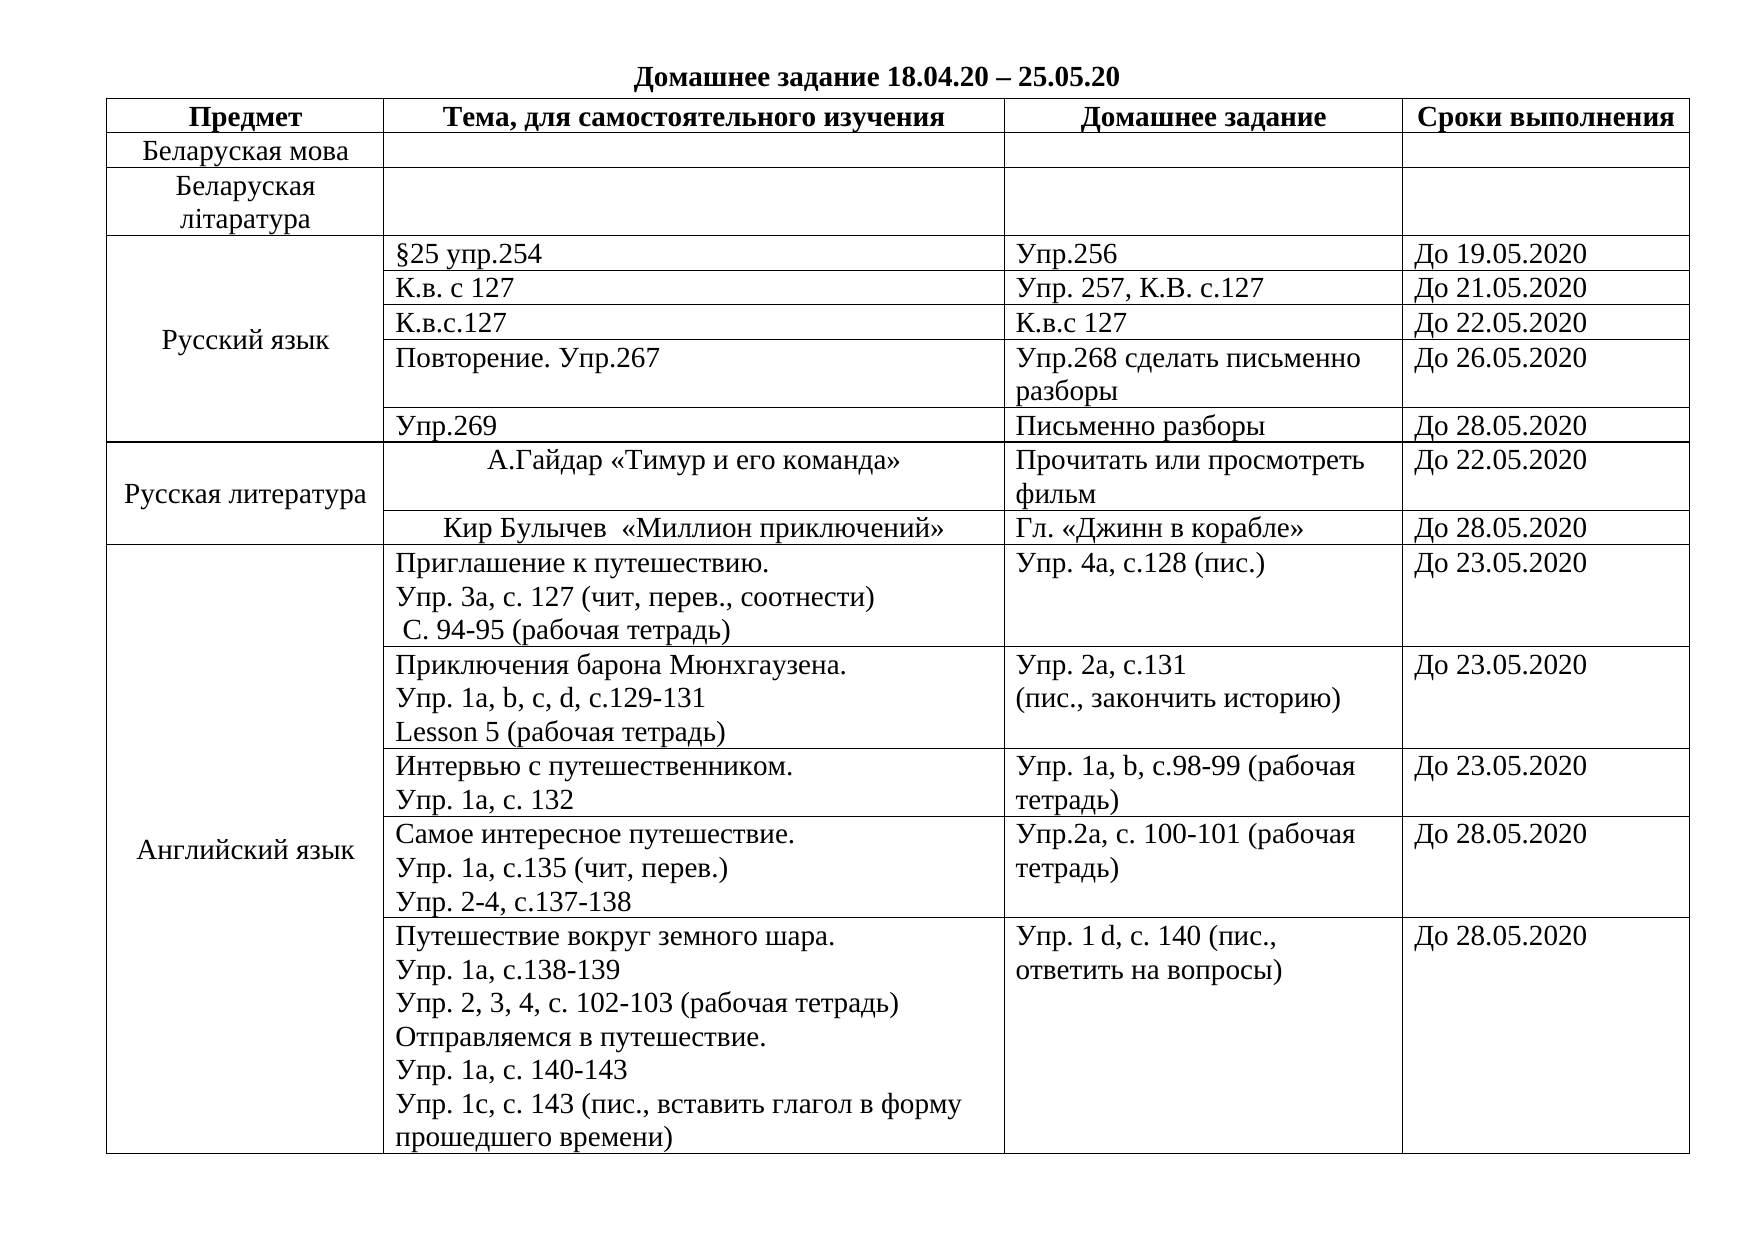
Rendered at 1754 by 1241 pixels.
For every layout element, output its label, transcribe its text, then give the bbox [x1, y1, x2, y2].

table_cell Упр.268 сделать письменно разборы [1005, 340, 1402, 407]
table_cell Русский язык [107, 236, 383, 441]
table_cell Упр. 4а, с.128 (пис.) [1005, 545, 1402, 646]
table_cell До 28.05.2020 [1403, 511, 1689, 544]
table_cell До 21.05.2020 [1403, 271, 1689, 304]
table_cell Упр.2а, с. 100-101 (рабочая тетрадь) [1005, 817, 1402, 917]
table_cell Приключения барона Мюнхгаузена. Упр. 1а, b, c, d, с.129-131 Lesson 5 (рабочая тетрадь) [384, 647, 1004, 747]
table_header Тема, для самостоятельного изучения [384, 99, 1004, 132]
table_cell [1403, 168, 1689, 235]
table_header Домашнее задание [1005, 99, 1402, 132]
text Домашнее задание 18.04.20 – 25.05.20 [118, 59, 1636, 93]
table_cell Интервью с путешественником. Упр. 1а, с. 132 [384, 749, 1004, 816]
table_cell До 28.05.2020 [1403, 408, 1689, 441]
table_cell До 23.05.2020 [1403, 749, 1689, 816]
table_cell Письменно разборы [1005, 408, 1402, 441]
table_cell К.в.с.127 [384, 305, 1004, 339]
table_cell Упр. 1а, b, с.98-99 (рабочая тетрадь) [1005, 749, 1402, 816]
table_header Сроки выполнения [1403, 99, 1689, 132]
table_cell До 23.05.2020 [1403, 647, 1689, 747]
table_cell Самое интересное путешествие. Упр. 1а, с.135 (чит, перев.) Упр. 2-4, с.137-138 [384, 817, 1004, 917]
table_cell К.в. с 127 [384, 271, 1004, 304]
table_cell До 28.05.2020 [1403, 918, 1689, 1153]
table_cell Английский язык [107, 545, 383, 1153]
table_cell Упр.256 [1005, 236, 1402, 269]
table_cell Прочитать или просмотреть фильм [1005, 443, 1402, 509]
table_cell Повторение. Упр.267 [384, 340, 1004, 407]
table_cell [384, 133, 1004, 167]
table_cell К.в.с 127 [1005, 305, 1402, 339]
table_header Предмет [107, 99, 383, 132]
table_cell [1005, 133, 1402, 167]
table_cell Кир Булычев «Миллион приключений» [384, 511, 1004, 544]
table_cell Упр. 1 d, с. 140 (пис., ответить на вопросы) [1005, 918, 1402, 1153]
table_cell Гл. «Джинн в корабле» [1005, 511, 1402, 544]
table_cell §25 упр.254 [384, 236, 1004, 269]
table_cell Беларуская лiтаратура [107, 168, 383, 235]
table_cell Упр. 257, К.В. с.127 [1005, 271, 1402, 304]
table_cell До 26.05.2020 [1403, 340, 1689, 407]
table_cell До 22.05.2020 [1403, 305, 1689, 339]
table_cell До 19.05.2020 [1403, 236, 1689, 269]
table_cell До 28.05.2020 [1403, 817, 1689, 917]
table_cell Упр. 2а, с.131 (пис., закончить историю) [1005, 647, 1402, 747]
table_cell Упр.269 [384, 408, 1004, 441]
table_cell Приглашение к путешествию. Упр. 3а, с. 127 (чит, перев., соотнести) С. 94-95 (рабочая тетрадь) [384, 545, 1004, 646]
table_cell [384, 168, 1004, 235]
table_cell [1403, 133, 1689, 167]
table_cell Русская литература [107, 443, 383, 544]
table_cell Путешествие вокруг земного шара. Упр. 1а, с.138-139 Упр. 2, 3, 4, с. 102-103 (рабочая тетрадь) Отправляемся в путешествие. Упр. 1а, с. 140-143 Упр. 1с, с. 143 (пис., вставить глагол в форму прошедшего времени) [384, 918, 1004, 1153]
table_cell До 23.05.2020 [1403, 545, 1689, 646]
table_cell До 22.05.2020 [1403, 443, 1689, 509]
table_cell Беларуская мова [107, 133, 383, 167]
table_cell [1005, 168, 1402, 235]
table_cell А.Гайдар «Тимур и его команда» [384, 443, 1004, 509]
